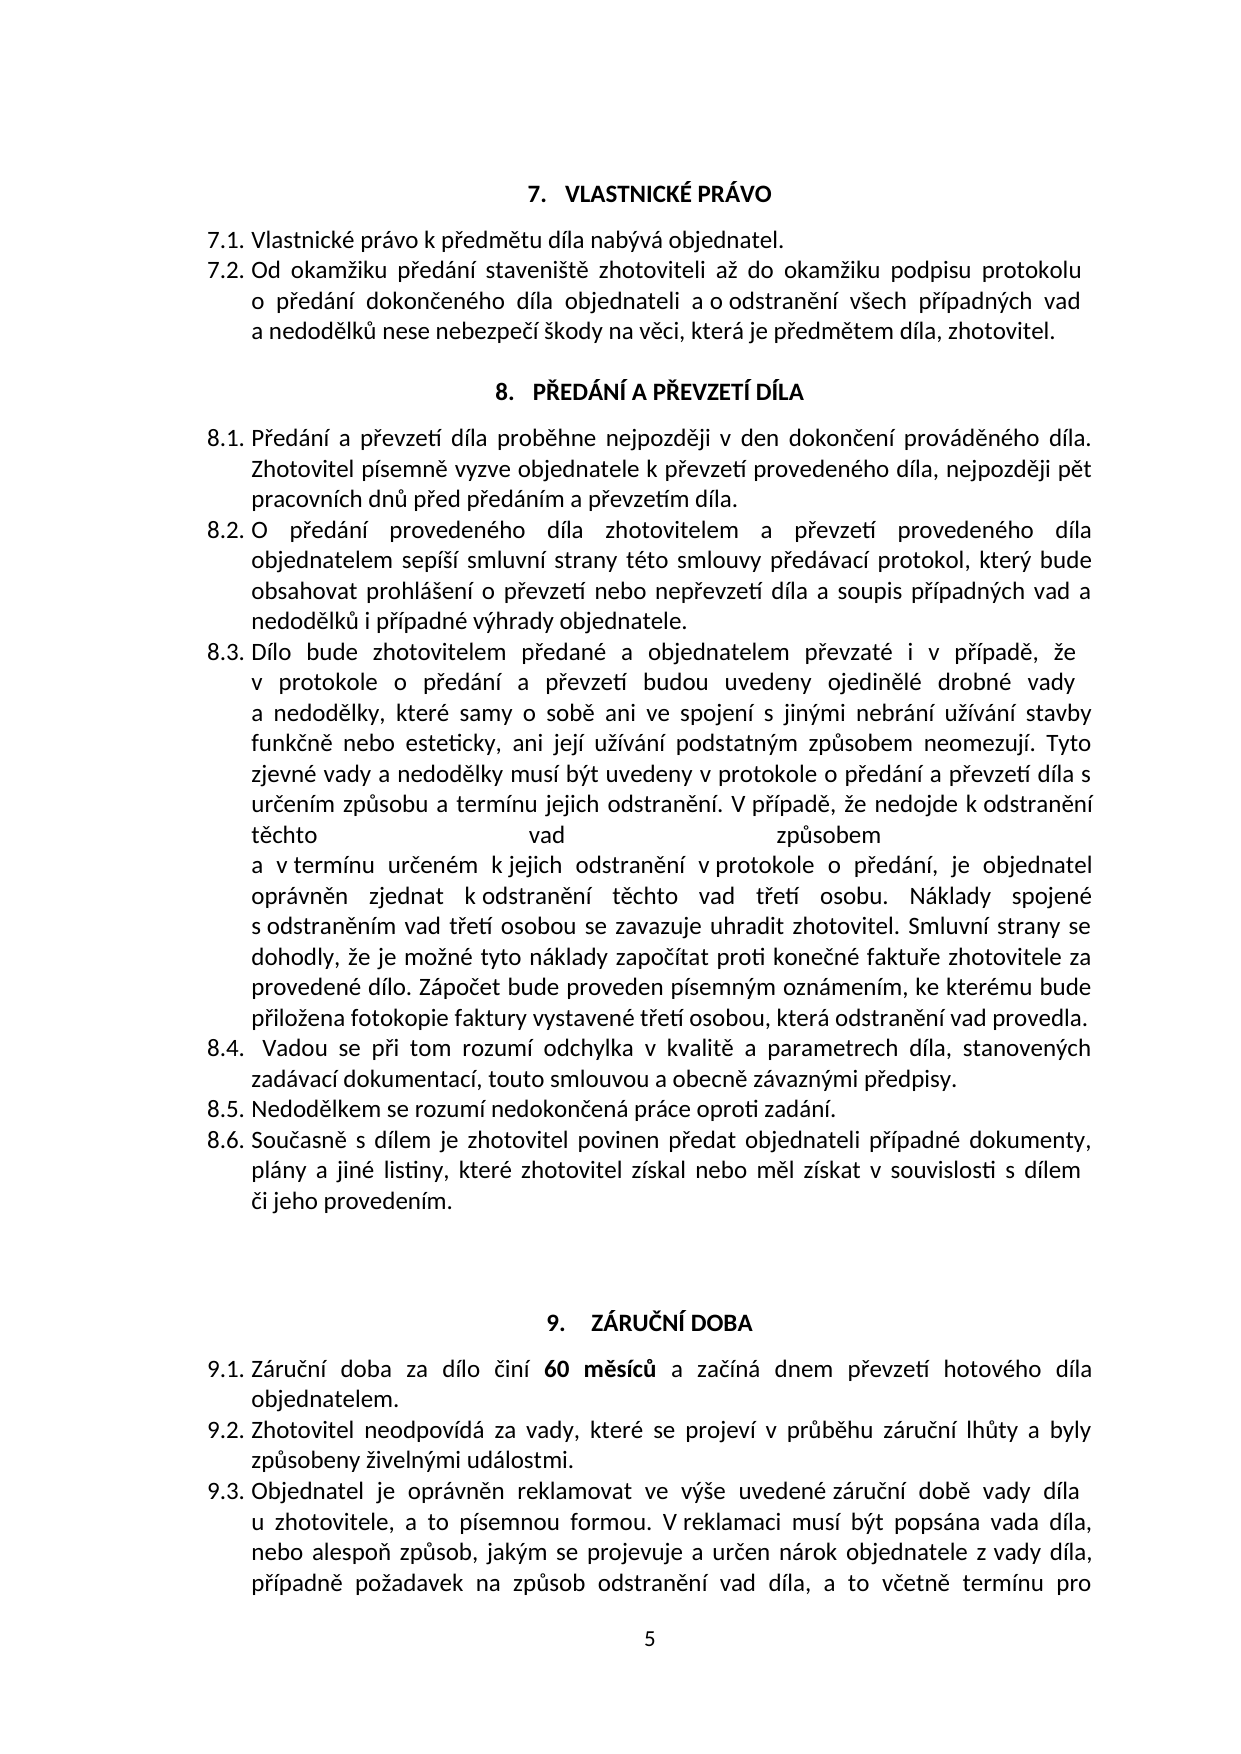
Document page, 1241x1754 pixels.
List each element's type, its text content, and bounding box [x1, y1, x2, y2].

list Nedodělkem se rozumí nedokončená práce oproti zadání. [207, 1094, 1093, 1124]
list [207, 1475, 1093, 1597]
list ZÁRUČNÍ DOBA [206, 1307, 1093, 1338]
list Současně s dílem je zhotovitel povinen předat objednateli případné dokumenty, plány a jiné listiny, které zhotovitel získal nebo měl získat v souvislosti s dílem či jeho provedením. [207, 1124, 1093, 1216]
list Předání a převzetí díla proběhne nejpozději v den dokončení prováděného díla. Zhotovitel písemně vyzve objednatele k převzetí provedeného díla, nejpozději pět pracovních dnů před předáním a převzetím díla. [207, 422, 1093, 514]
list Dílo bude zhotovitelem předané a objednatelem převzaté i v případě, že v protokole o předání a převzetí budou uvedeny ojedinělé drobné vady a nedodělky, které samy o sobě ani ve spojení s jinými nebrání užívání stavby funkčně nebo esteticky, ani její užívání podstatným způsobem neomezují. Tyto zjevné vady a nedodělky musí být uvedeny v protokole o předání a převzetí díla s určením způsobu a termínu jejich odstranění. V případě, že nedojde k odstranění těchto vad způsobem a v termínu určeném k jejich odstranění v protokole o předání, je objednatel oprávněn zjednat k odstranění těchto vad třetí osobu. Náklady spojené s odstraněním vad třetí osobou se zavazuje uhradit zhotovitel. Smluvní strany se dohodly, že je možné tyto náklady započítat proti konečné faktuře zhotovitele za provedené dílo. Zápočet bude proveden písemným oznámením, ke kterému bude přiložena fotokopie faktury vystavené třetí osobou, která odstranění vad provedla. [207, 636, 1093, 1033]
list Vadou se při tom rozumí odchylka v kvalitě a parametrech díla, stanovených zadávací dokumentací, touto smlouvou a obecně závaznými předpisy. [207, 1033, 1093, 1094]
list PŘEDÁNÍ A PŘEVZETÍ DÍLA [207, 376, 1093, 407]
list O předání provedeného díla zhotovitelem a převzetí provedeného díla objednatelem sepíší smluvní strany této smlouvy předávací protokol, který bude obsahovat prohlášení o převzetí nebo nepřevzetí díla a soupis případných vad a nedodělků i případné výhrady objednatele. [207, 514, 1093, 636]
list Od okamžiku předání staveniště zhotoviteli až do okamžiku podpisu protokolu o předání dokončeného díla objednateli a o odstranění všech případných vad a nedodělků nese nebezpečí škody na věci, která je předmětem díla, zhotovitel. [207, 254, 1093, 346]
list Vlastnické právo k předmětu díla nabývá objednatel. [207, 224, 1093, 254]
list Záruční doba za dílo činí 60 měsíců a začíná dnem převzetí hotového díla objednatelem. [207, 1353, 1093, 1414]
list VLASTNICKÉ PRÁVO [207, 178, 1093, 209]
list Zhotovitel neodpovídá za vady, které se projeví v průběhu záruční lhůty a byly způsobeny živelnými událostmi. [207, 1414, 1093, 1475]
